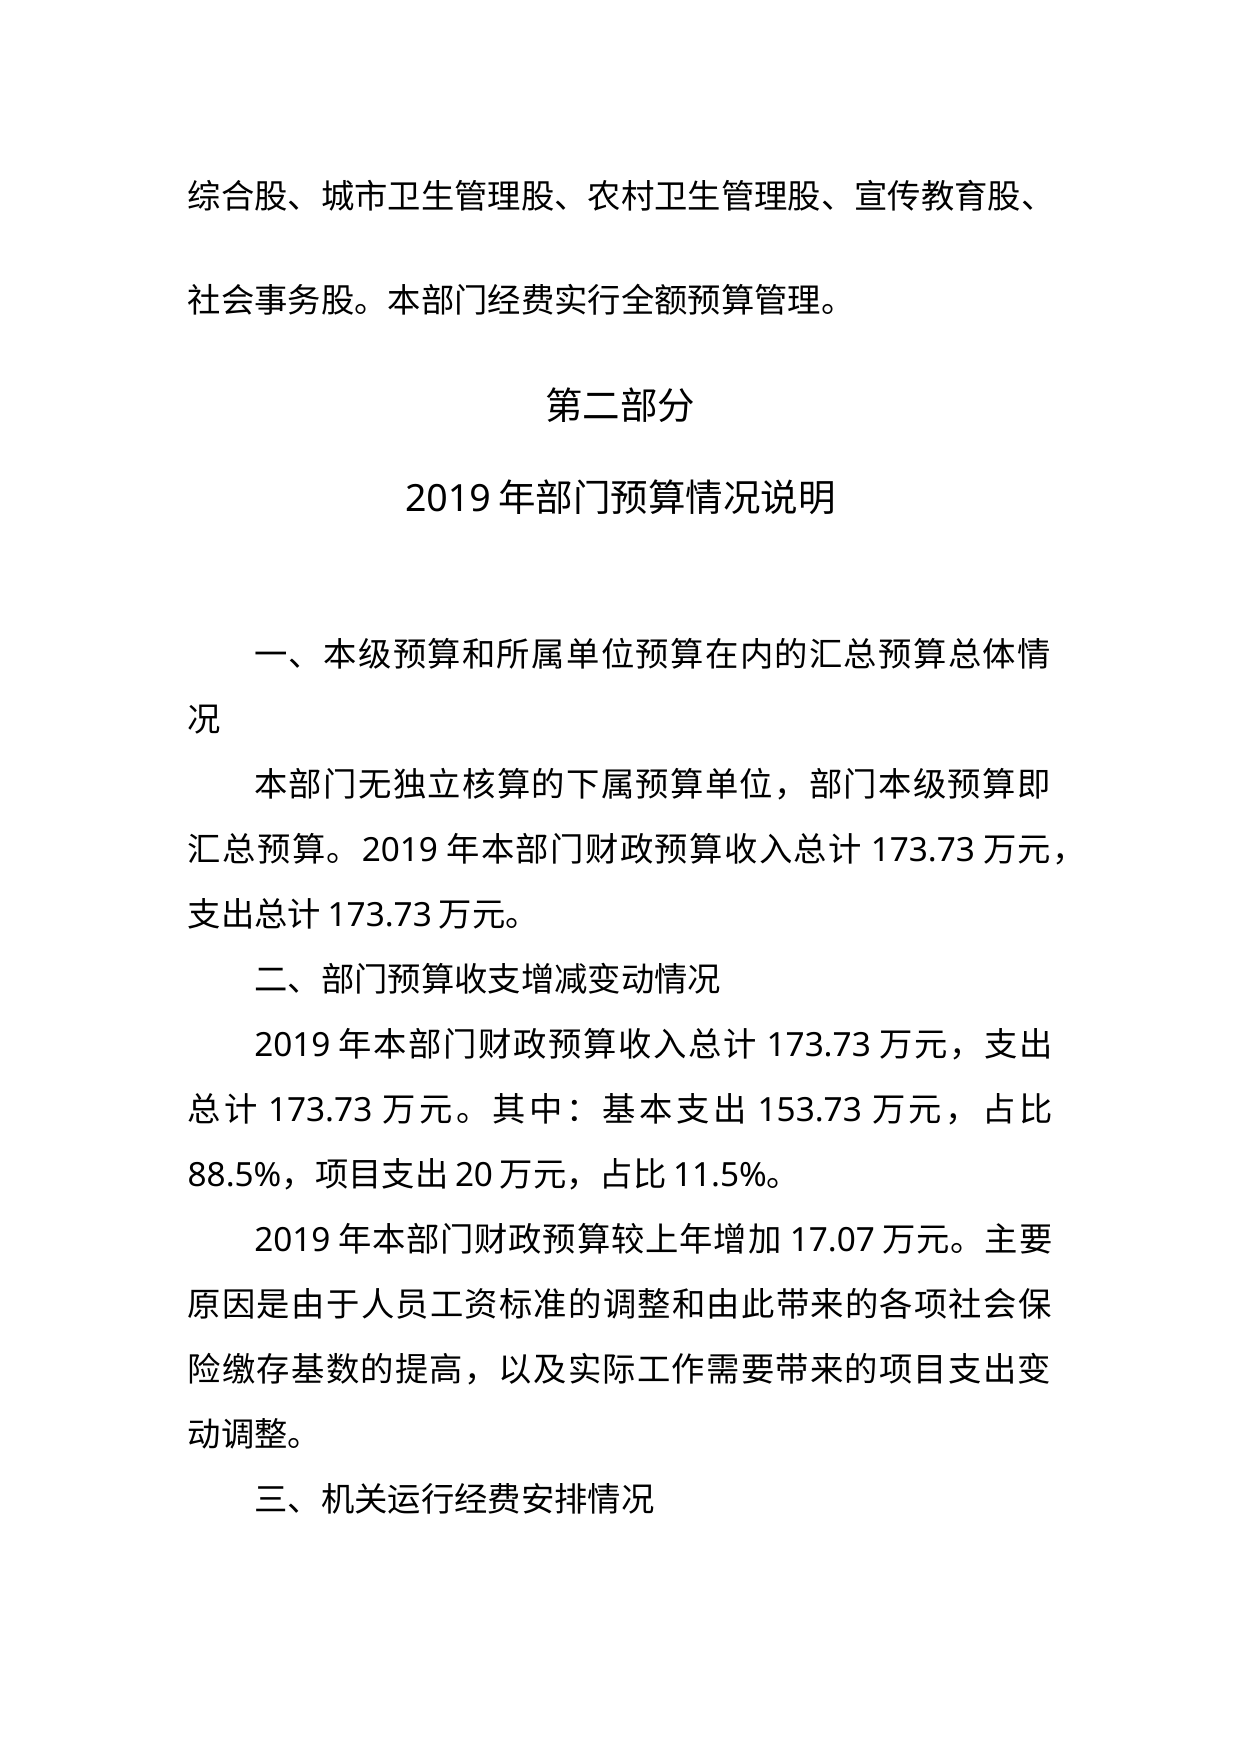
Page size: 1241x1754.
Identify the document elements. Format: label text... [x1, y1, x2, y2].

text 本部门无独立核算的下属预算单位，部门本级预算即汇总预算。2019年本部门财政预算收入总计173.73万元，支出总计173.73万元。 [187, 749, 1053, 944]
text 一、本级预算和所属单位预算在内的汇总预算总体情况 [187, 619, 1053, 749]
text 2019年部门预算情况说明 [187, 462, 1053, 527]
text 2019年本部门财政预算收入总计173.73万元，支出总计173.73万元。其中：基本支出153.73万元，占比88.5%，项目支出20万元，占比11.5%。 [187, 1009, 1053, 1204]
text 二、部门预算收支增减变动情况 [187, 944, 1053, 1009]
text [187, 162, 1053, 331]
text 2019年本部门财政预算较上年增加17.07万元。主要原因是由于人员工资标准的调整和由此带来的各项社会保险缴存基数的提高，以及实际工作需要带来的项目支出变动调整。 [187, 1204, 1053, 1464]
text 三、机关运行经费安排情况 [187, 1464, 1053, 1529]
text 第二部分 [187, 370, 1053, 435]
